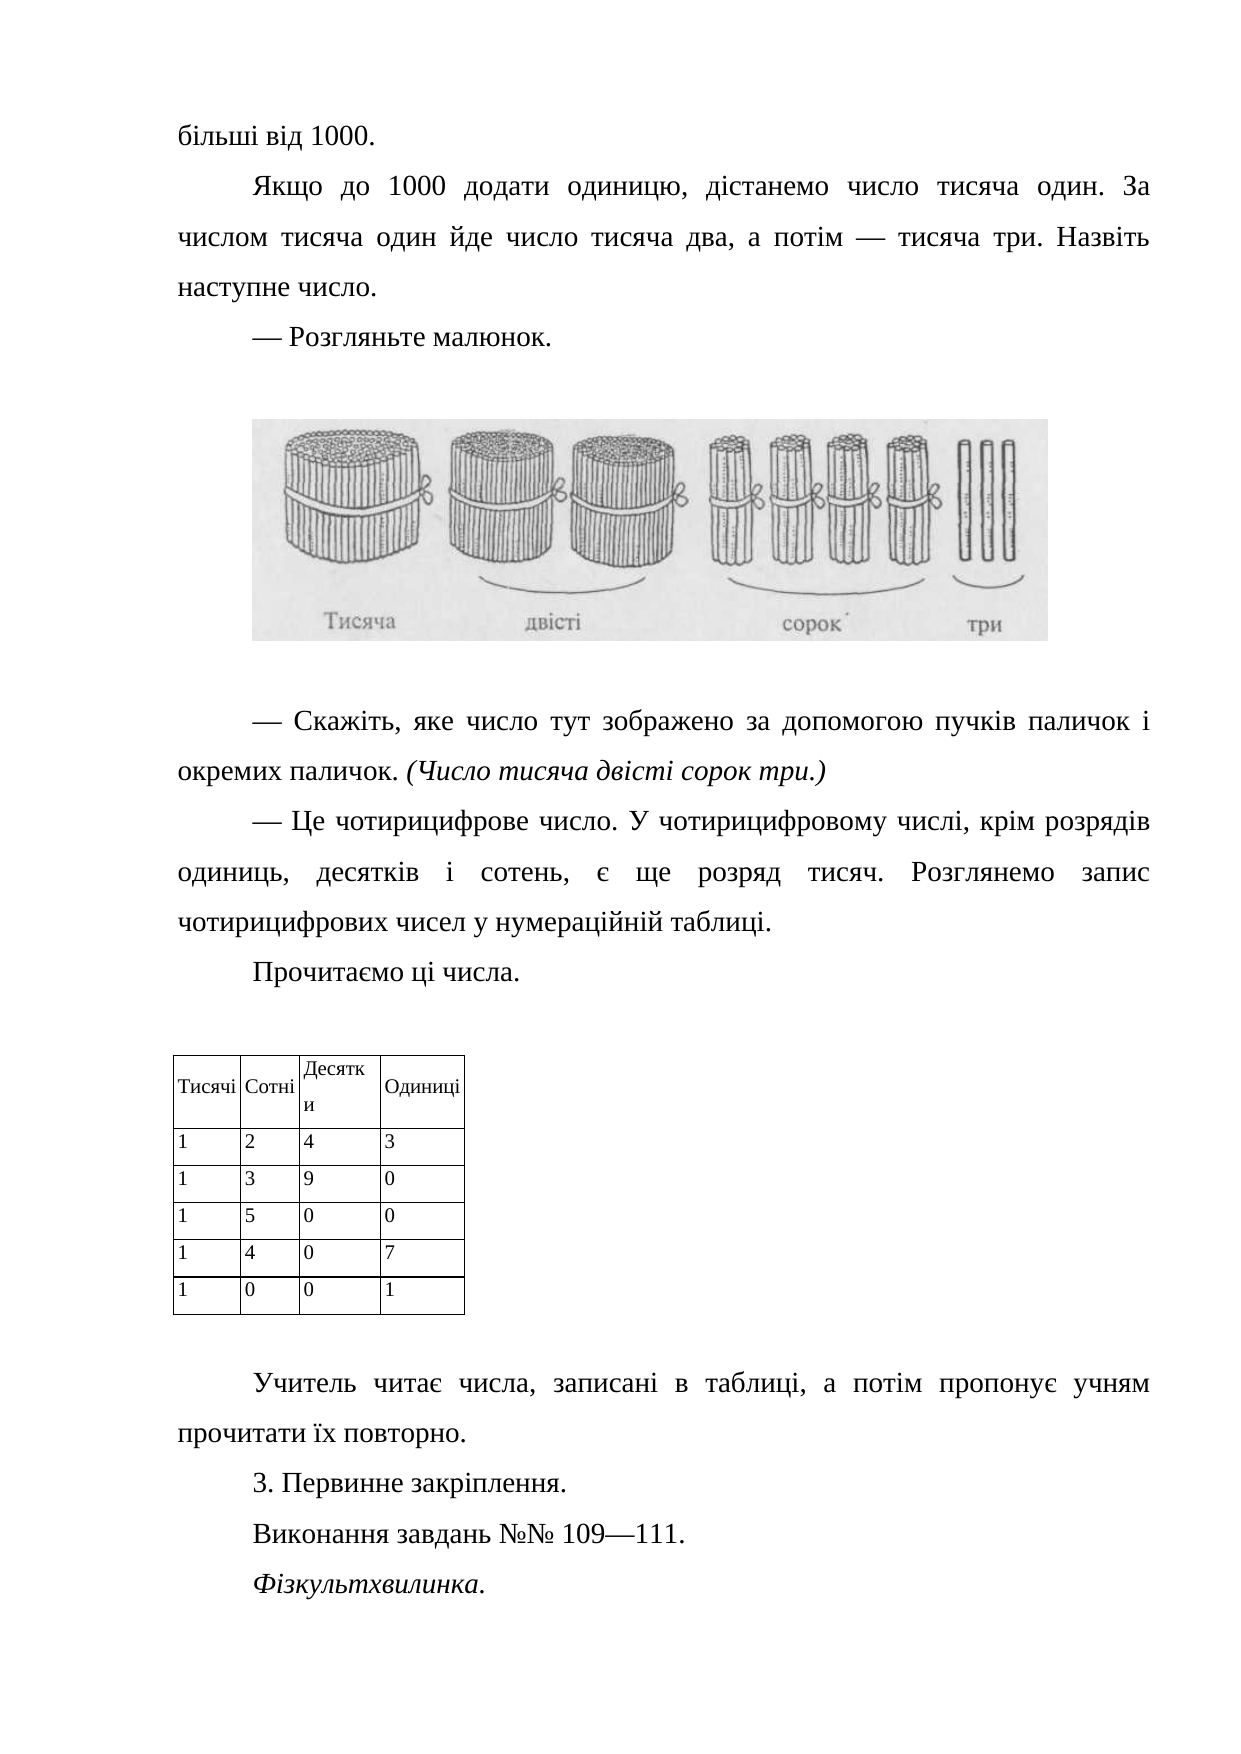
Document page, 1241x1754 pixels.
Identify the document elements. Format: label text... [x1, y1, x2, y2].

table_cell 1 [174, 1203, 240, 1239]
text Виконання завдань №№ 109—111. [177, 1516, 1152, 1549]
table_header Одиниці [381, 1056, 464, 1128]
table_cell 5 [241, 1203, 299, 1239]
table_cell 0 [300, 1203, 380, 1239]
picture [252, 419, 1048, 641]
table_cell 3 [241, 1166, 299, 1202]
table_cell 0 [300, 1240, 380, 1276]
table_header Сотні [241, 1056, 299, 1128]
table_cell 3 [381, 1129, 464, 1165]
text Фізкультхвилинка. [177, 1566, 1152, 1599]
table_cell 7 [381, 1240, 464, 1276]
text 3. Первинне закріплення. [177, 1465, 1152, 1499]
table_header Тисячі [174, 1056, 240, 1128]
table_cell 0 [381, 1203, 464, 1239]
text Учитель читає числа, записані в таблиці, а потім пропонує учням прочитати їх повторно. [177, 1365, 1152, 1449]
table_cell 0 [381, 1166, 464, 1202]
text — Скажіть, яке число тут зображено за допомогою пучків паличок і окремих паличок. (Число тисяча двісті сорок три.) [177, 703, 1152, 787]
table_cell 9 [300, 1166, 380, 1202]
table_cell 1 [381, 1278, 464, 1313]
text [177, 118, 1152, 152]
table_cell 1 [174, 1240, 240, 1276]
table_cell 0 [241, 1278, 299, 1313]
table_cell 4 [300, 1129, 380, 1165]
table_cell 1 [174, 1278, 240, 1313]
table_cell 1 [174, 1129, 240, 1165]
text — Розгляньте малюнок. [177, 319, 1152, 353]
table_cell 2 [241, 1129, 299, 1165]
text Прочитаємо ці числа. [177, 954, 1152, 988]
table_cell 1 [174, 1166, 240, 1202]
table_cell 0 [300, 1278, 380, 1313]
table_header Десятки [300, 1056, 380, 1128]
text — Це чотирицифрове число. У чотирицифровому числі, крім розрядів одиниць, десятків і сотень, є ще розряд тисяч. Розглянемо запис чотирицифрових чисел у нумераційній таблиці. [177, 803, 1152, 937]
text Якщо до 1000 додати одиницю, дістанемо число тисяча один. За числом тисяча один йде число тисяча два, а потім — тисяча три. Назвіть наступне число. [177, 168, 1152, 303]
table_cell 4 [241, 1240, 299, 1276]
